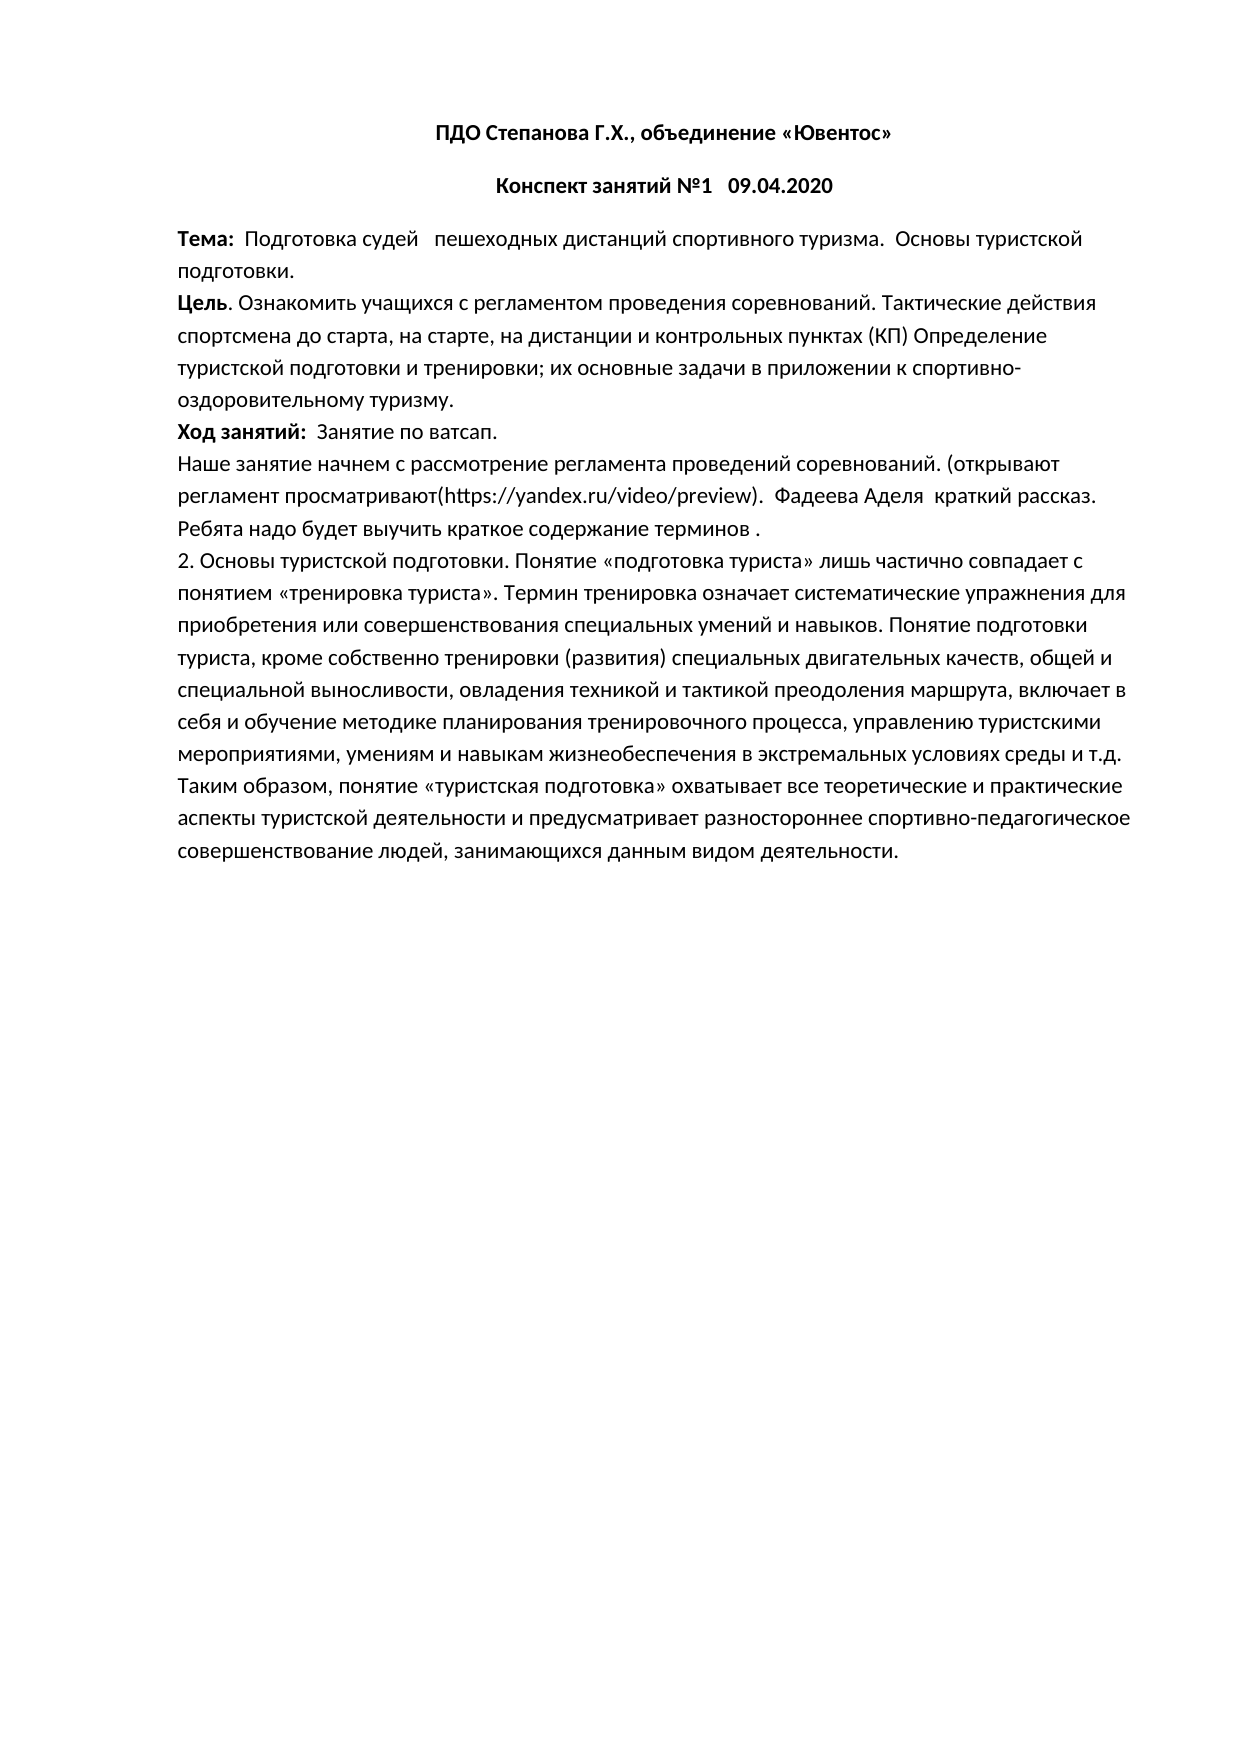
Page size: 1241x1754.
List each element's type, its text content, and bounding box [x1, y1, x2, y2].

text Тема: Подготовка судей пешеходных дистанций спортивного туризма. Основы туристской подготовки. [177, 224, 1152, 284]
text Конспект занятий №1 09.04.2020 [177, 171, 1152, 199]
text Цель. Ознакомить учащихся с регламентом проведения соревнований. Тактические действия спортсмена до старта, на старте, на дистанции и контрольных пунктах (КП) Определение туристской подготовки и тренировки; их основные задачи в приложении к спортивно-оздоровительному туризму. [177, 288, 1152, 413]
text ПДО Степанова Г.Х., объединение «Ювентос» [177, 118, 1152, 146]
text 2. Основы туристской подготовки. Понятие «подготовка туриста» лишь частично совпадает с понятием «тренировка туриста». Термин тренировка означает систематические упражнения для приобретения или совершенствования специальных умений и навыков. Понятие подготовки туриста, кроме собственно тренировки (развития) специальных двигательных качеств, общей и специальной выносливости, овладения техникой и тактикой преодоления маршрута, включает в себя и обучение методике планирования тренировочного процесса, управлению туристскими мероприятиями, умениям и навыкам жизнеобеспечения в экстремальных условиях среды и т.д. Таким образом, понятие «туристская подготовка» охватывает все теоретические и практические аспекты туристской деятельности и предусматривает разностороннее спортивно-педагогическое совершенствование людей, занимающихся данным видом деятельности. [177, 546, 1152, 864]
text Ход занятий: Занятие по ватсап. [177, 417, 1152, 445]
text Наше занятие начнем с рассмотрение регламента проведений соревнований. (открывают регламент просматривают(https://yandex.ru/video/preview). Фадеева Аделя краткий рассказ. Ребята надо будет выучить краткое содержание терминов . [177, 449, 1152, 542]
